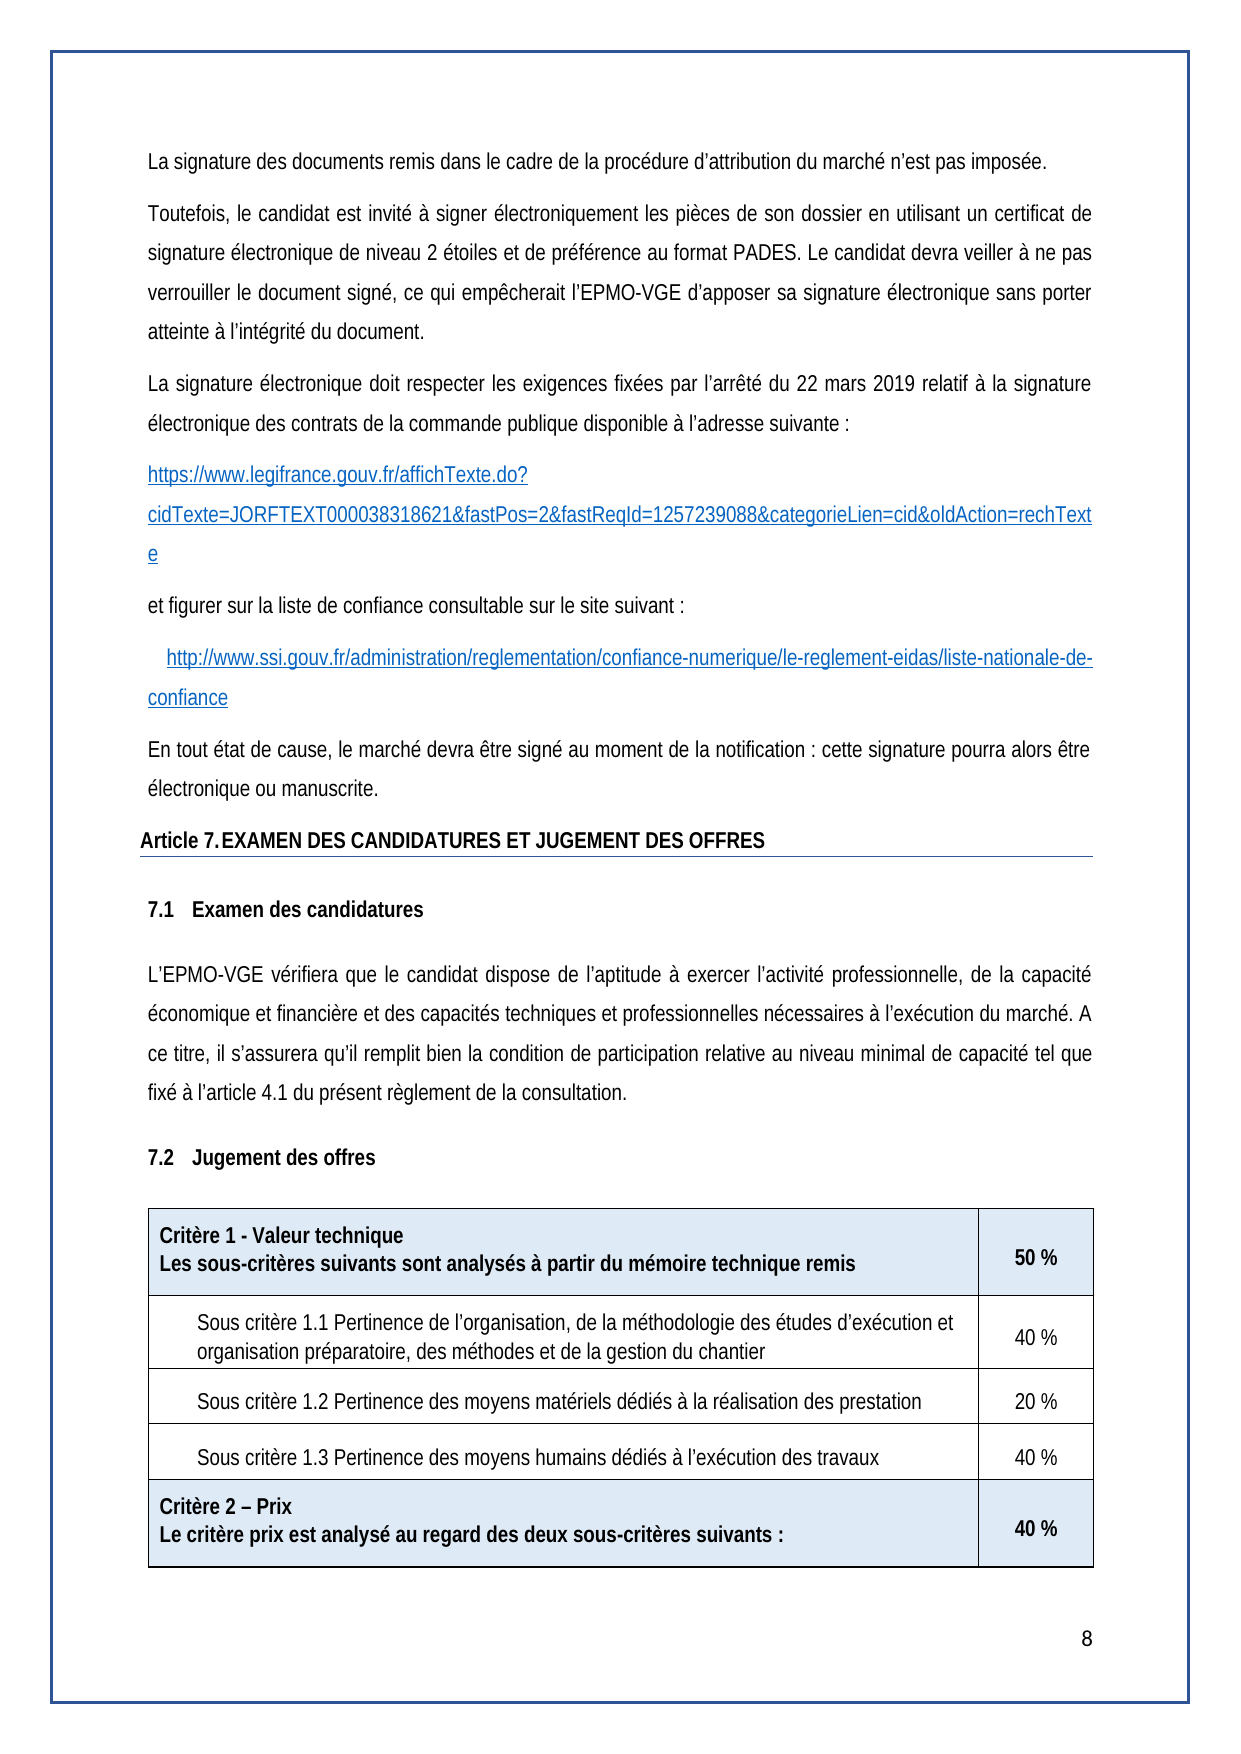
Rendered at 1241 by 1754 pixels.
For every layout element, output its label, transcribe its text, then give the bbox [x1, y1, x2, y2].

table_cell Sous critère 1.2 Pertinence des moyens matériels dédiés à la réalisation des prestation [149, 1369, 978, 1423]
table_cell Critère 2 – Prix Le critère prix est analysé au regard des deux sous-critères suivants : [149, 1480, 978, 1566]
table_cell 40 % [979, 1480, 1093, 1566]
table_cell Sous critère 1.1 Pertinence de l’organisation, de la méthodologie des études d’exécution et organisation préparatoire, des méthodes et de la gestion du chantier [149, 1296, 978, 1367]
table_header 50 % [979, 1209, 1093, 1295]
table_header Critère 1 - Valeur technique Les sous-critères suivants sont analysés à partir du mémoire technique remis [149, 1209, 978, 1295]
text L’EPMO-VGE vérifiera que le candidat dispose de l’aptitude à exercer l’activité professionnelle, de la capacité économique et financière et des capacités techniques et professionnelles nécessaires à l’exécution du marché. A ce titre, il s’assurera qu’il remplit bien la condition de participation relative au niveau minimal de capacité tel que fixé à l’article 4.1 du présent règlement de la consultation. [148, 961, 1093, 1106]
list Jugement des offres [148, 1144, 1093, 1170]
text Toutefois, le candidat est invité à signer électroniquement les pièces de son dossier en utilisant un certificat de signature électronique de niveau 2 étoiles et de préférence au format PADES. Le candidat devra veiller à ne pas verrouiller le document signé, ce qui empêcherait l’EPMO-VGE d’apposer sa signature électronique sans porter atteinte à l’intégrité du document. [148, 199, 1093, 344]
table_cell 20 % [979, 1369, 1093, 1423]
text En tout état de cause, le marché devra être signé au moment de la notification : cette signature pourra alors être électronique ou manuscrite. [148, 736, 1093, 802]
text http://www.ssi.gouv.fr/administration/reglementation/confiance-numerique/le-reglement-eidas/liste-nationale-de-confiance [148, 644, 1093, 710]
text et figurer sur la liste de confiance consultable sur le site suivant : [148, 592, 1093, 619]
text La signature des documents remis dans le cadre de la procédure d’attribution du marché n’est pas imposée. [148, 148, 1093, 174]
table_cell 40 % [979, 1296, 1093, 1367]
table_cell 40 % [979, 1424, 1093, 1479]
list EXAMEN DES CANDIDATURES ET JUGEMENT DES OFFRES [140, 827, 1093, 856]
table_cell Sous critère 1.3 Pertinence des moyens humains dédiés à l’exécution des travaux [149, 1424, 978, 1479]
text https://www.legifrance.gouv.fr/affichTexte.do?cidTexte=JORFTEXT000038318621&fastPos=2&fastReqId=1257239088&categorieLien=cid&oldAction=rechTexte [148, 461, 1093, 567]
text La signature électronique doit respecter les exigences fixées par l’arrêté du 22 mars 2019 relatif à la signature électronique des contrats de la commande publique disponible à l’adresse suivante : [148, 370, 1093, 436]
list Examen des candidatures [148, 896, 1093, 923]
